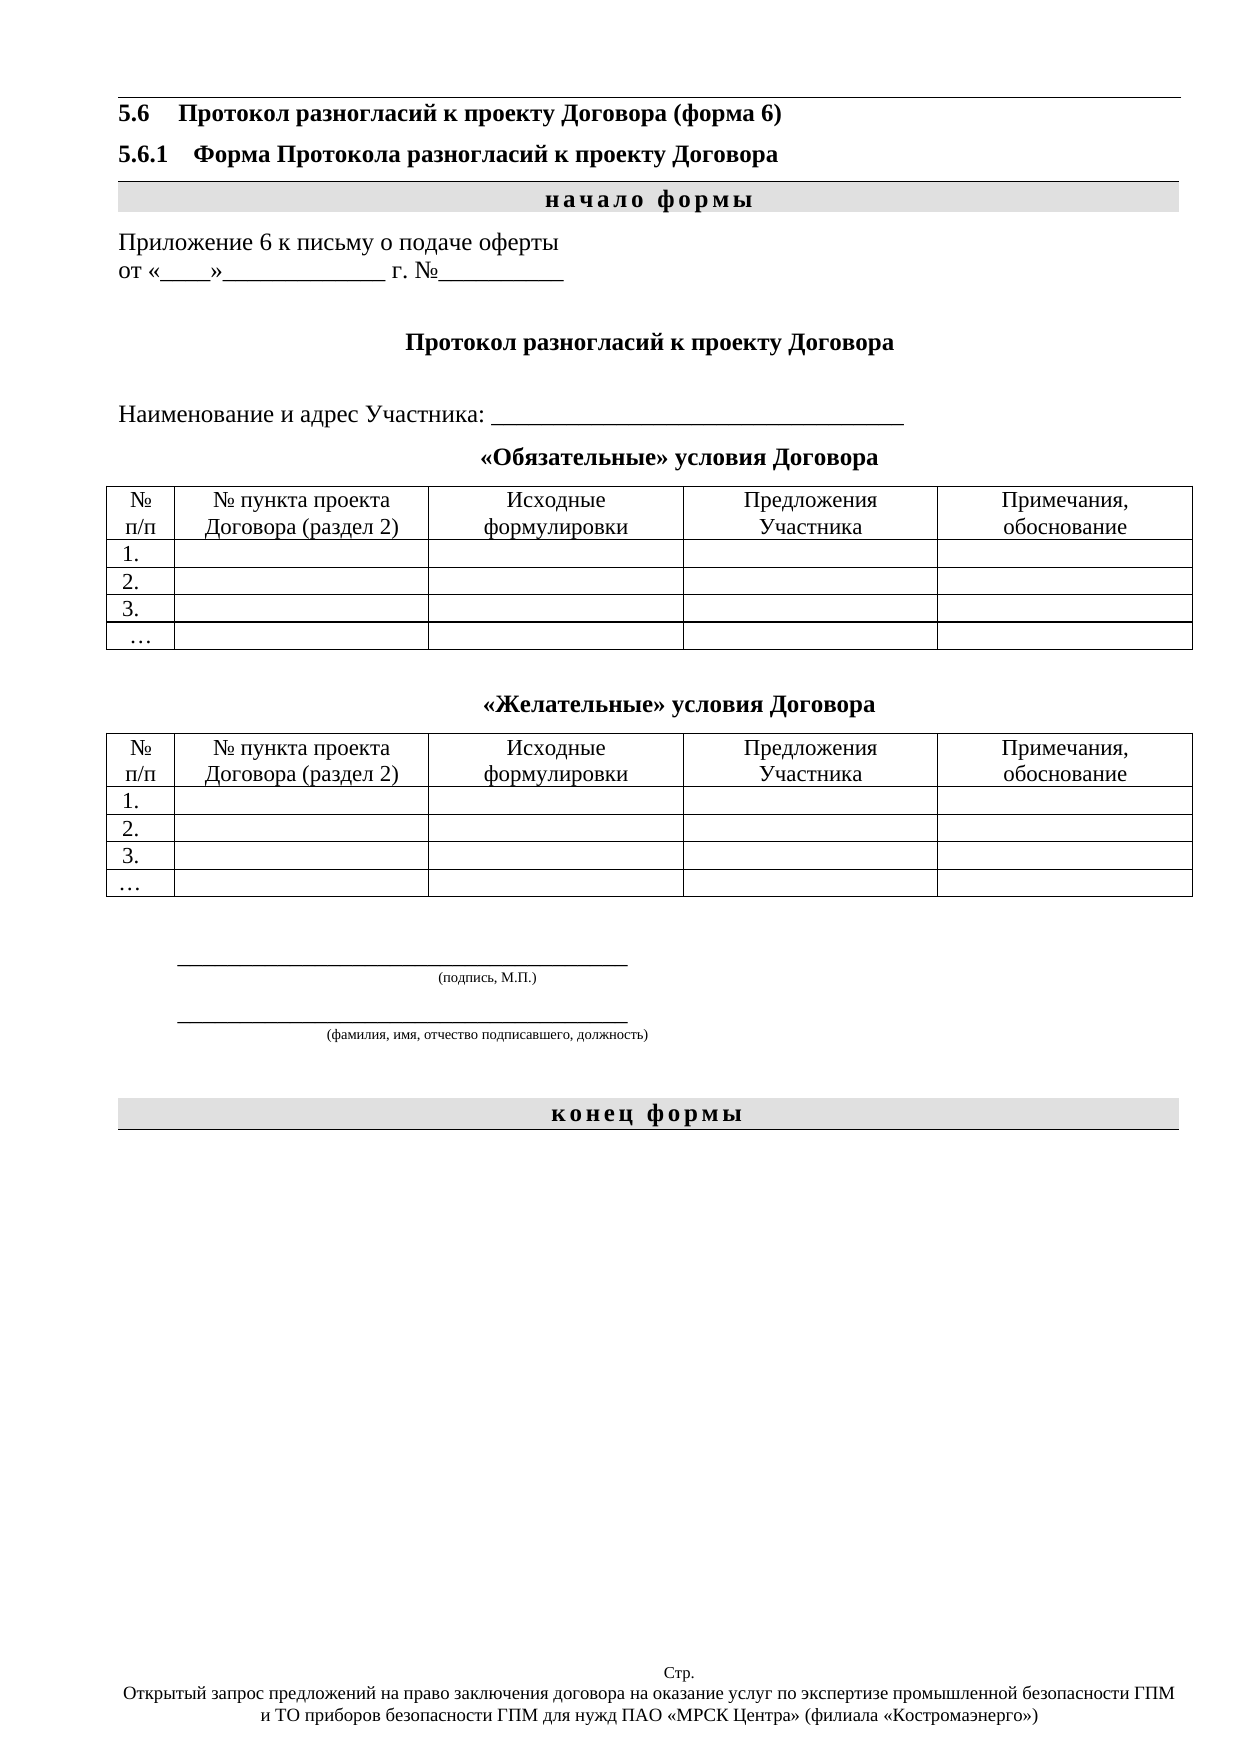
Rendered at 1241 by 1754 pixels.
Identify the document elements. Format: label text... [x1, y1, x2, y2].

table_cell [107, 595, 174, 621]
table_cell [175, 623, 428, 649]
table_cell [175, 815, 428, 841]
text «Желательные» условия Договора [118, 689, 1181, 718]
table_cell [938, 595, 1192, 621]
table_cell [938, 787, 1192, 814]
table_cell [429, 595, 683, 621]
table_cell [175, 787, 428, 814]
table_cell [107, 568, 174, 594]
table_cell … [107, 623, 174, 649]
table_header Исходные формулировки [429, 487, 683, 539]
text Приложение 6 к письму о подаче оферты от «____»_____________ г. №__________ [118, 227, 1181, 284]
text (подпись, М.П.) [118, 969, 797, 997]
table_header № пункта проекта Договора (раздел 2) [175, 487, 428, 539]
table_cell [175, 595, 428, 621]
table_header № пункта проекта Договора (раздел 2) [175, 734, 428, 786]
table_header № п/п [107, 734, 174, 786]
table_cell [938, 568, 1192, 594]
table_cell [938, 870, 1192, 896]
text ____________________________________ [118, 997, 1181, 1026]
table_cell [429, 815, 683, 841]
table_cell [684, 815, 937, 841]
table_cell [175, 568, 428, 594]
text (фамилия, имя, отчество подписавшего, должность) [118, 1026, 797, 1055]
table_cell [684, 595, 937, 621]
table_cell [107, 842, 174, 868]
table_cell [429, 568, 683, 594]
table_cell [684, 540, 937, 567]
table_cell [175, 870, 428, 896]
table_header Предложения Участника [684, 734, 937, 786]
table_header № п/п [107, 487, 174, 539]
subtitle Протокол разногласий к проекту Договора (форма 6) [118, 98, 1181, 127]
text «Обязательные» условия Договора [118, 442, 1181, 471]
text ____________________________________ [118, 940, 1181, 969]
subtitle Форма Протокола разногласий к проекту Договора [118, 139, 1181, 168]
text Наименование и адрес Участника: _________________________________ [118, 399, 1181, 428]
table_cell [938, 815, 1192, 841]
table_header Исходные формулировки [429, 734, 683, 786]
text Протокол разногласий к проекту Договора [118, 327, 1181, 356]
table_cell [684, 568, 937, 594]
table_header Предложения Участника [684, 487, 937, 539]
table_cell [684, 787, 937, 814]
text конец формы [118, 1098, 1179, 1129]
table_cell [429, 623, 683, 649]
table_cell [107, 787, 174, 814]
table_cell [107, 815, 174, 841]
text начало формы [118, 182, 1179, 212]
table_cell [429, 787, 683, 814]
table_cell [429, 842, 683, 868]
table_header Примечания, обоснование [938, 734, 1192, 786]
table_cell … [107, 870, 174, 896]
table_cell [938, 842, 1192, 868]
table_cell [429, 870, 683, 896]
table_cell [175, 842, 428, 868]
table_cell [175, 540, 428, 567]
table_cell [684, 623, 937, 649]
table_cell [684, 870, 937, 896]
table_cell [107, 540, 174, 567]
table_cell [938, 540, 1192, 567]
table_header Примечания, обоснование [938, 487, 1192, 539]
table_cell [938, 623, 1192, 649]
table_cell [684, 842, 937, 868]
table_cell [429, 540, 683, 567]
